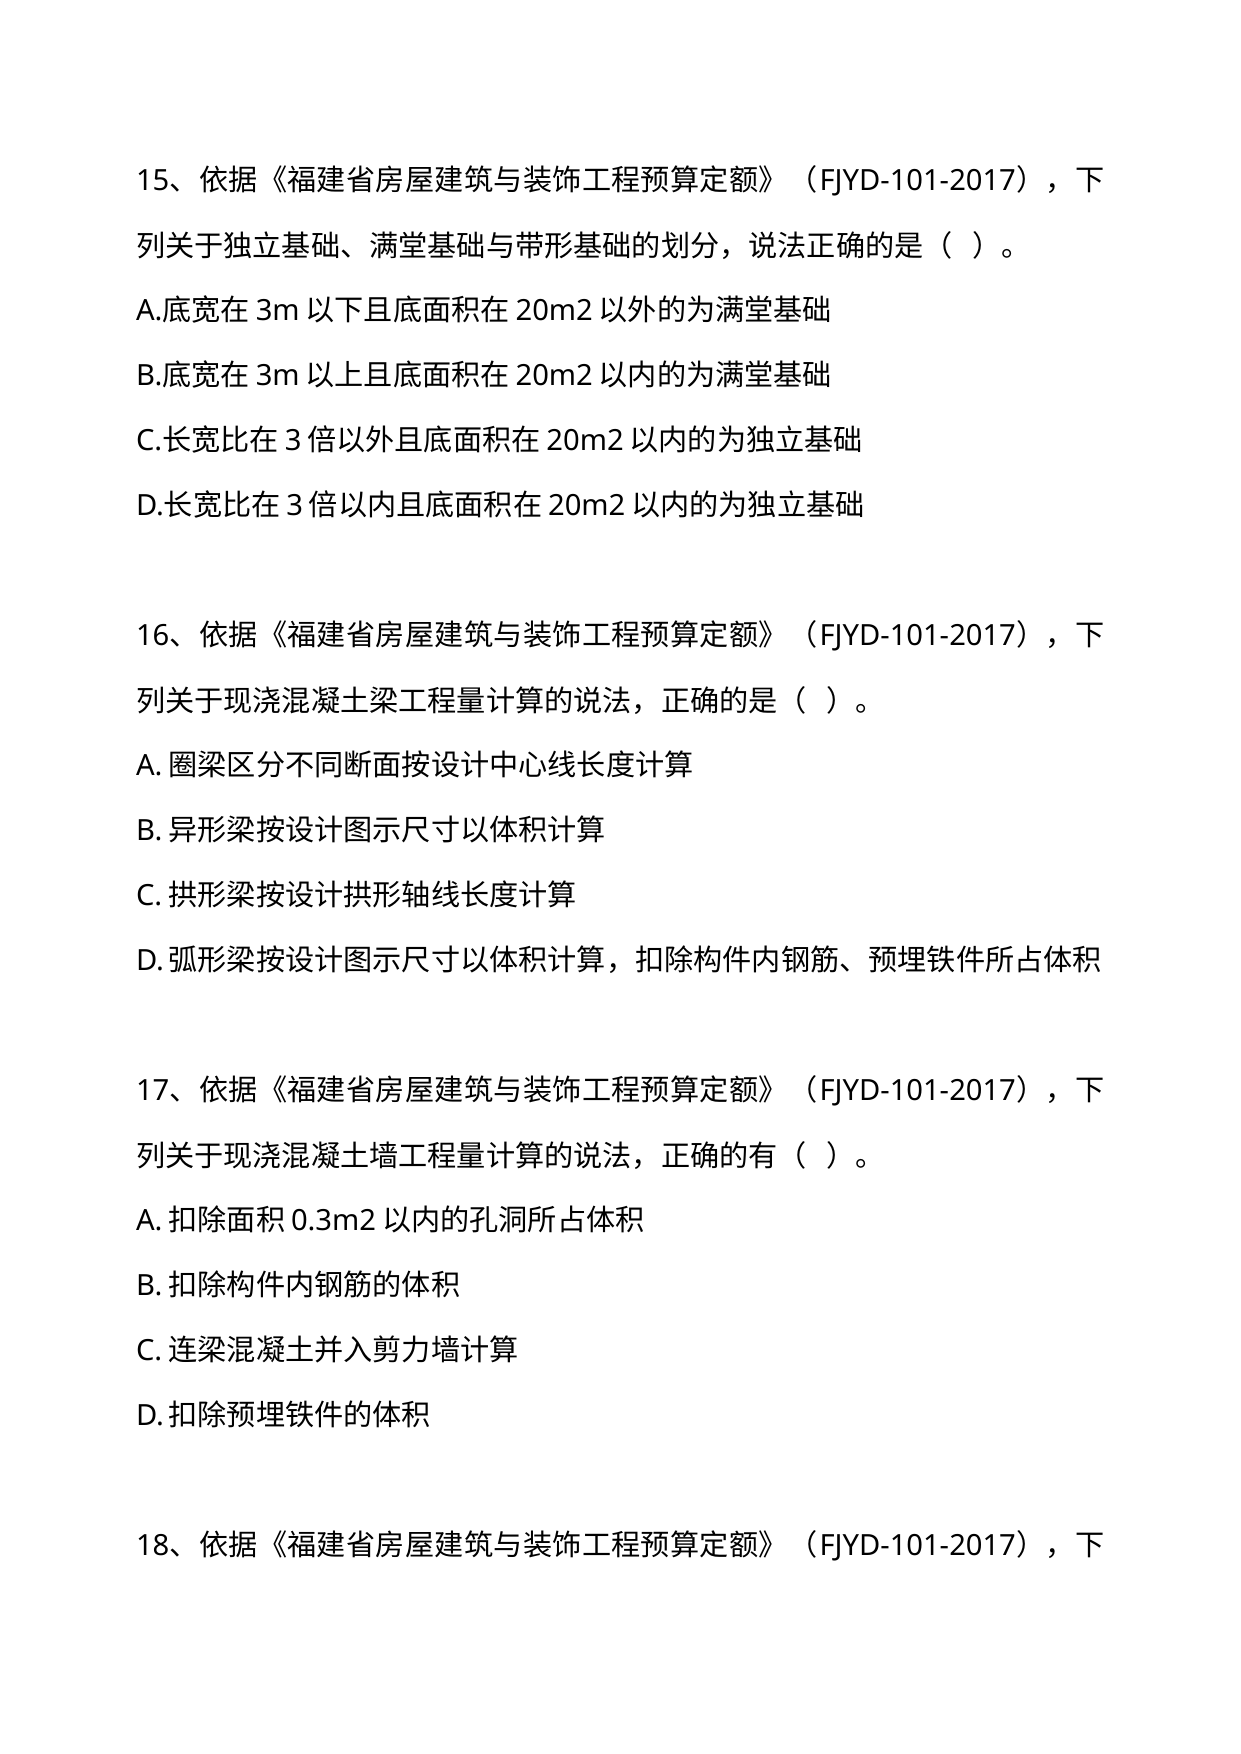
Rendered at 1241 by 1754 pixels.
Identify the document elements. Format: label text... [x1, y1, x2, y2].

list 扣除预埋铁件的体积 [136, 1381, 1104, 1446]
list 扣除面积0.3m2以内的孔洞所占体积 [136, 1186, 1104, 1251]
list D.长宽比在3倍以内且底面积在20m2以内的为独立基础 [136, 471, 1104, 536]
list 16、依据《福建省房屋建筑与装饰工程预算定额》（FJYD-101-2017），下列关于现浇混凝土梁工程量计算的说法，正确的是（ ）。 [136, 601, 1104, 731]
list 17、依据《福建省房屋建筑与装饰工程预算定额》（FJYD-101-2017），下列关于现浇混凝土墙工程量计算的说法，正确的有（ ）。 [136, 1056, 1104, 1186]
list 圈梁区分不同断面按设计中心线长度计算 [136, 731, 1104, 796]
list A.底宽在3m以下且底面积在20m2以外的为满堂基础 [136, 276, 1104, 341]
list 扣除构件内钢筋的体积 [136, 1251, 1104, 1316]
list 弧形梁按设计图示尺寸以体积计算，扣除构件内钢筋、预埋铁件所占体积 [136, 926, 1104, 991]
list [136, 1511, 1104, 1576]
list 15、依据《福建省房屋建筑与装饰工程预算定额》（FJYD-101-2017），下列关于独立基础、满堂基础与带形基础的划分，说法正确的是（ ）。 [136, 146, 1104, 276]
list B.底宽在3m以上且底面积在20m2以内的为满堂基础 [136, 341, 1104, 406]
list C.长宽比在3倍以外且底面积在20m2以内的为独立基础 [136, 406, 1104, 471]
list 连梁混凝土并入剪力墙计算 [136, 1316, 1104, 1381]
list 异形梁按设计图示尺寸以体积计算 [136, 796, 1104, 861]
list 拱形梁按设计拱形轴线长度计算 [136, 861, 1104, 926]
